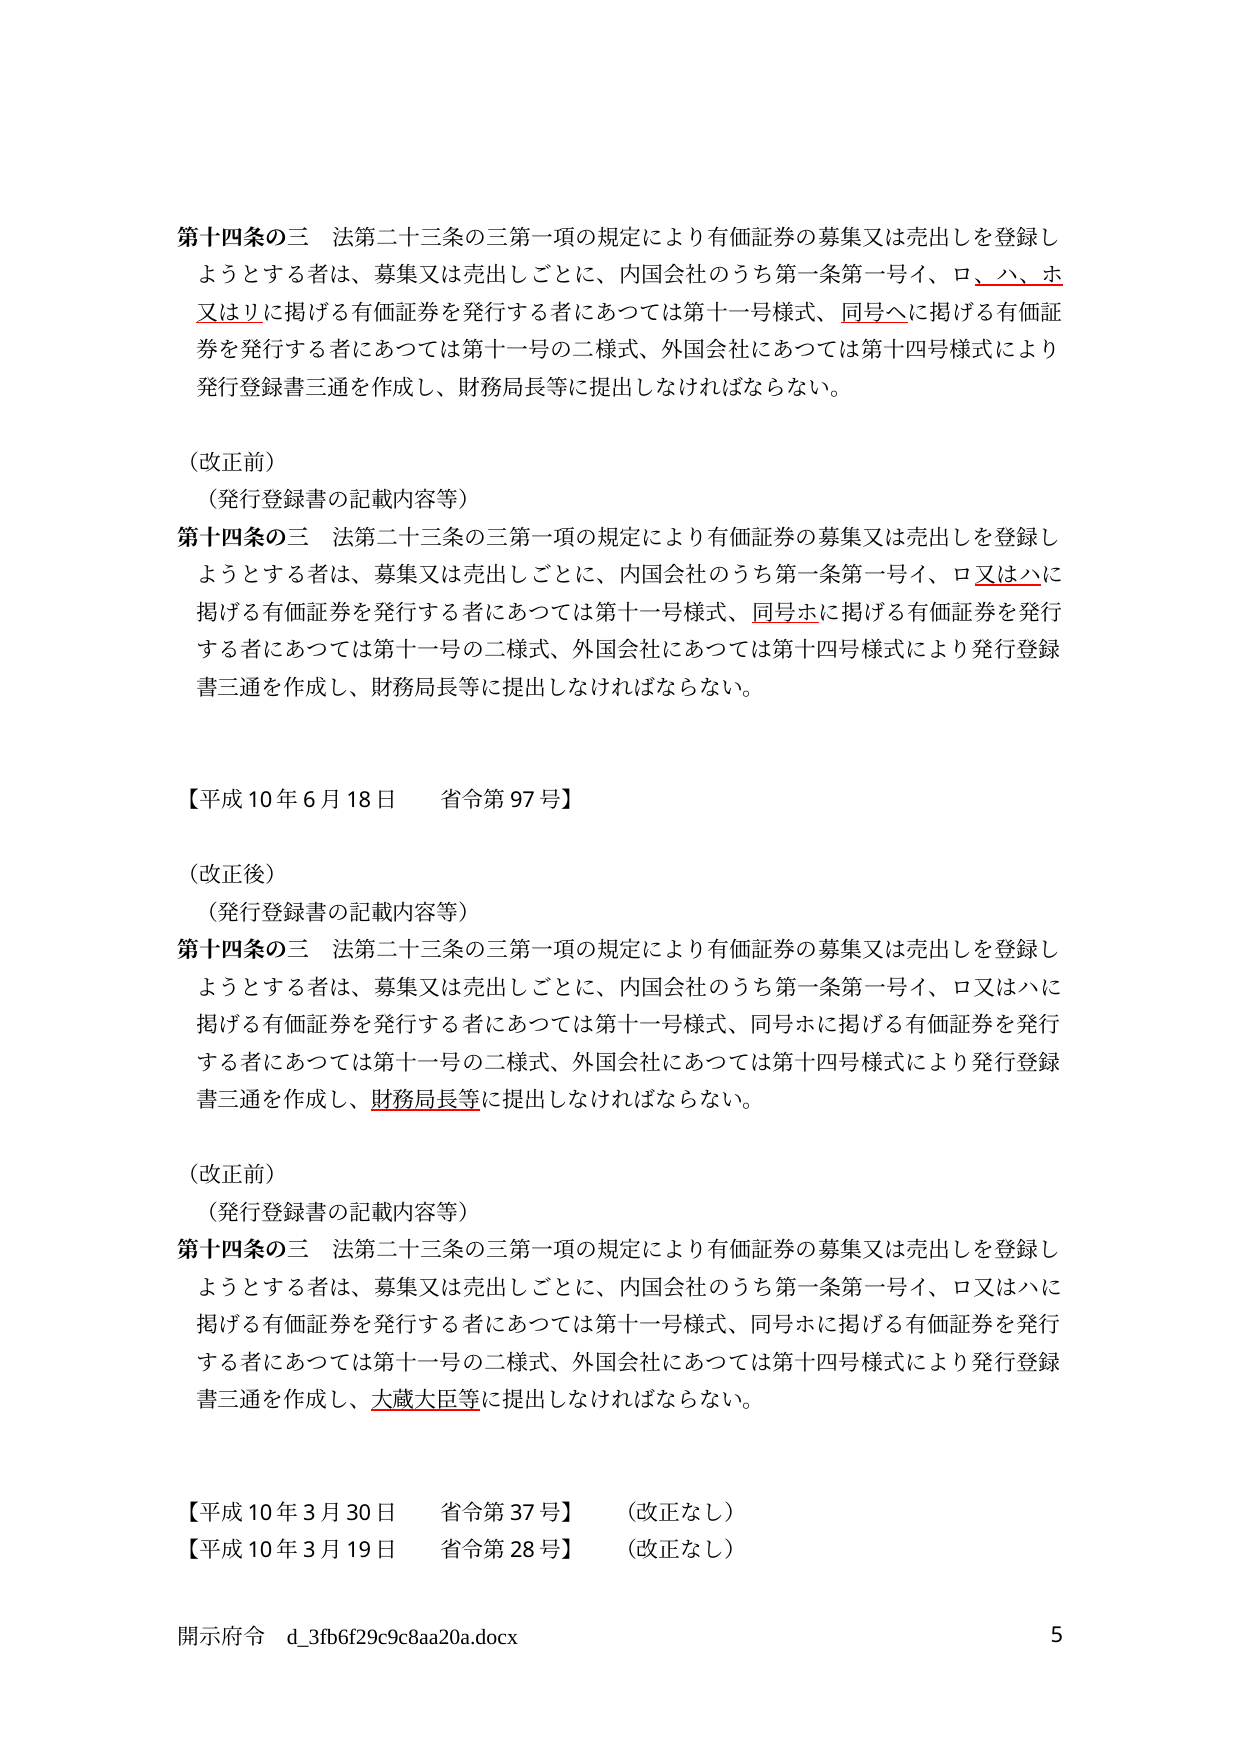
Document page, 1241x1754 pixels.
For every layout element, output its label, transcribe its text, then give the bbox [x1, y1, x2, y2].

text 【平成10年6月18日 省令第97号】 [177, 779, 1063, 817]
text （発行登録書の記載内容等） [196, 479, 1063, 517]
text 第十四条の三 法第二十三条の三第一項の規定により有価証券の募集又は売出しを登録しようとする者は、募集又は売出しごとに、内国会社のうち第一条第一号イ、ロ又はハに掲げる有価証券を発行する者にあつては第十一号様式、同号ホに掲げる有価証券を発行する者にあつては第十一号の二様式、外国会社にあつては第十四号様式により発行登録書三通を作成し、大蔵大臣等に提出しなければならない。 [177, 1229, 1063, 1417]
text 【平成10年3月19日 省令第28号】 （改正なし） [177, 1529, 1063, 1567]
text （発行登録書の記載内容等） [196, 892, 1063, 929]
text （改正後） [177, 854, 1063, 892]
text （改正前） [177, 1154, 1063, 1192]
text 第十四条の三 法第二十三条の三第一項の規定により有価証券の募集又は売出しを登録しようとする者は、募集又は売出しごとに、内国会社のうち第一条第一号イ、ロ又はハに掲げる有価証券を発行する者にあつては第十一号様式、同号ホに掲げる有価証券を発行する者にあつては第十一号の二様式、外国会社にあつては第十四号様式により発行登録書三通を作成し、財務局長等に提出しなければならない。 [177, 929, 1063, 1117]
text 第十四条の三 法第二十三条の三第一項の規定により有価証券の募集又は売出しを登録しようとする者は、募集又は売出しごとに、内国会社のうち第一条第一号イ、ロ又はハに掲げる有価証券を発行する者にあつては第十一号様式、同号ホに掲げる有価証券を発行する者にあつては第十一号の二様式、外国会社にあつては第十四号様式により発行登録書三通を作成し、財務局長等に提出しなければならない。 [177, 517, 1063, 704]
text 【平成10年3月30日 省令第37号】 （改正なし） [177, 1492, 1063, 1529]
text （発行登録書の記載内容等） [196, 1192, 1063, 1229]
text （改正前） [177, 442, 1063, 479]
text 第十四条の三 法第二十三条の三第一項の規定により有価証券の募集又は売出しを登録しようとする者は、募集又は売出しごとに、内国会社のうち第一条第一号イ、ロ、ハ、ホ又はリに掲げる有価証券を発行する者にあつては第十一号様式、同号ヘに掲げる有価証券を発行する者にあつては第十一号の二様式、外国会社にあつては第十四号様式により発行登録書三通を作成し、財務局長等に提出しなければならない。 [177, 217, 1063, 404]
